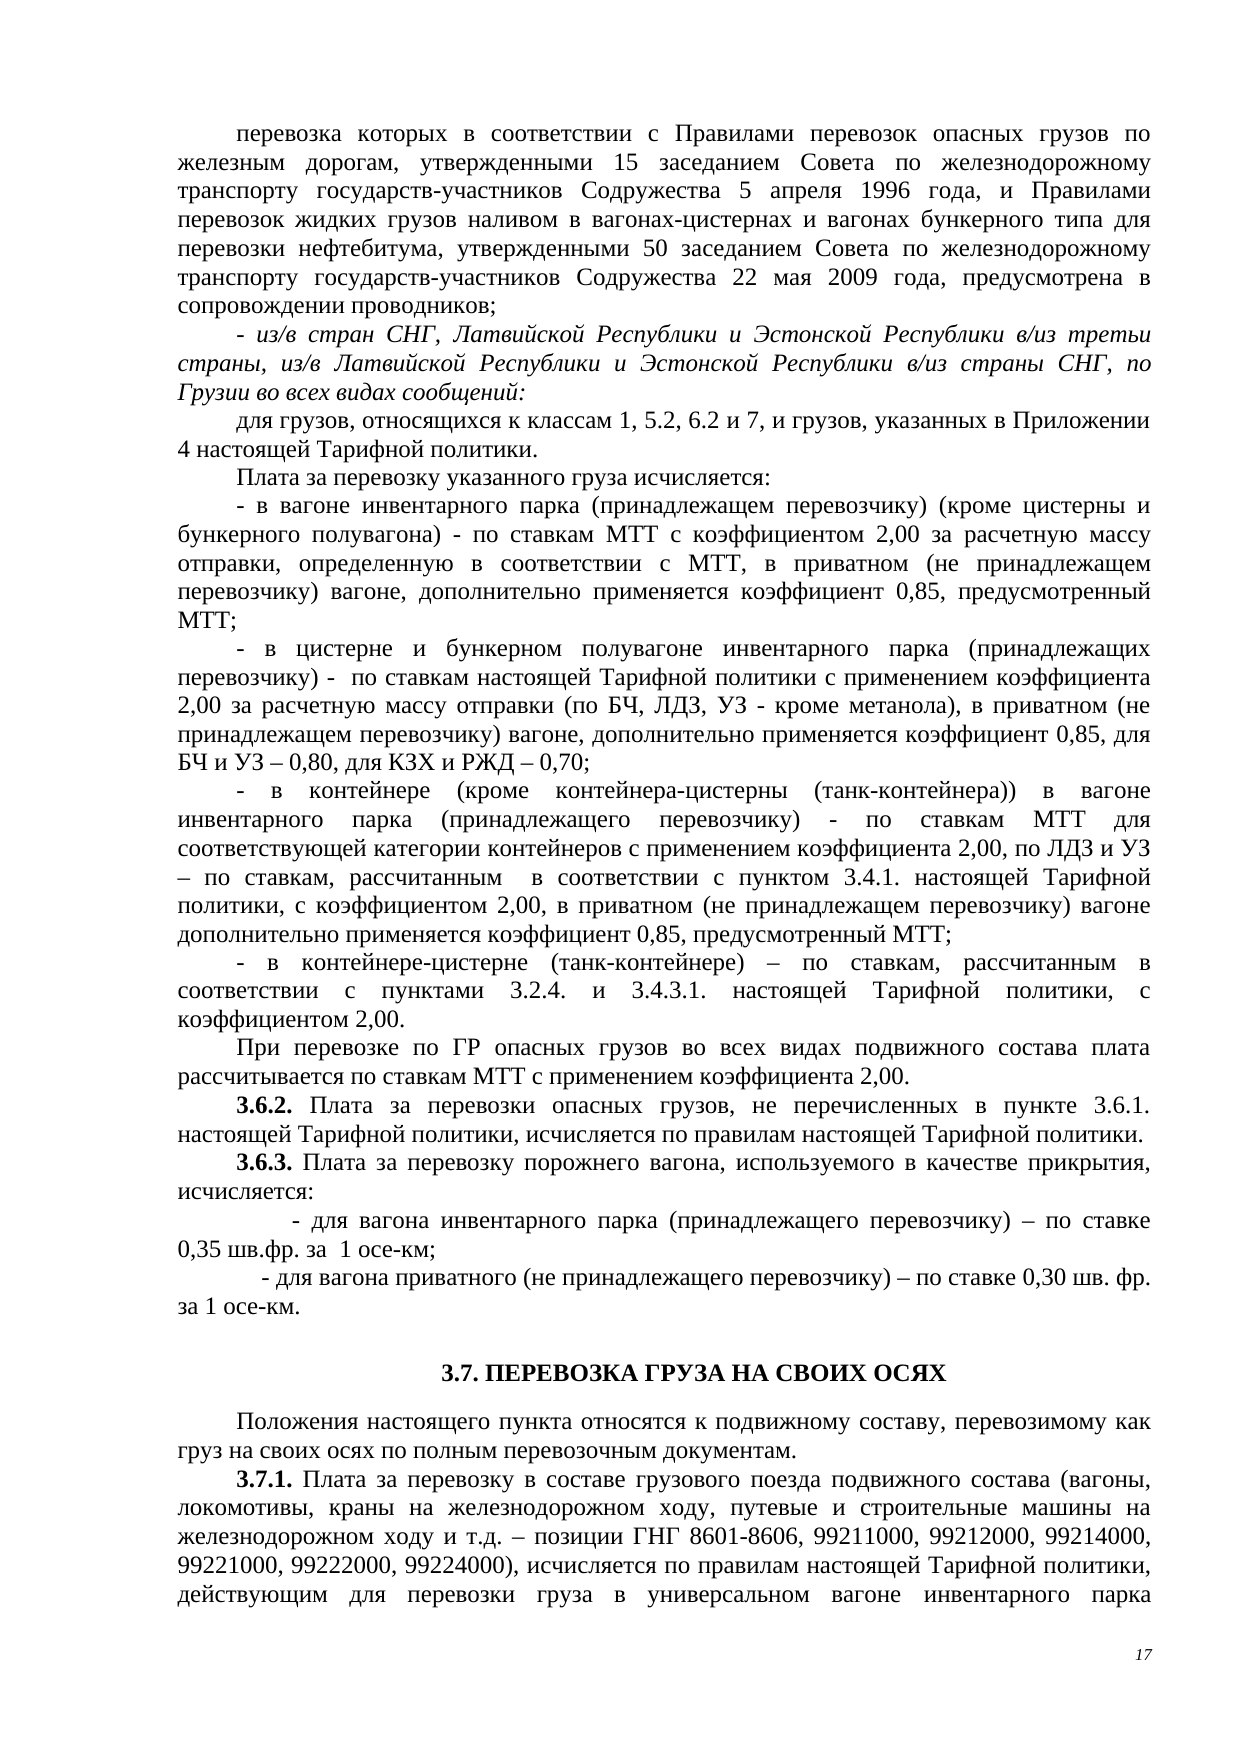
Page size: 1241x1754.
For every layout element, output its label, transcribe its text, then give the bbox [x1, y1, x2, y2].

text Плата за перевозку указанного груза исчисляется: [177, 463, 1152, 491]
text - в контейнере (кроме контейнера-цистерны (танк-контейнера)) в вагоне инвентарного парка (принадлежащего перевозчику) - по ставкам МТТ для соответствующей категории контейнеров с применением коэффициента 2,00, по ЛДЗ и УЗ – по ставкам, рассчитанным в соответствии с пунктом 3.4.1. настоящей Тарифной политики, с коэффициентом 2,00, в приватном (не принадлежащем перевозчику) вагоне дополнительно применяется коэффициент 0,85, предусмотренный МТТ; [177, 776, 1152, 947]
text При перевозке по ГР опасных грузов во всех видах подвижного состава плата рассчитывается по ставкам МТТ с применением коэффициента 2,00. [177, 1033, 1152, 1090]
text - в цистерне и бункерном полувагоне инвентарного парка (принадлежащих перевозчику) - по ставкам настоящей Тарифной политики с применением коэффициента 2,00 за расчетную массу отправки (по БЧ, ЛДЗ, УЗ - кроме метанола), в приватном (не принадлежащем перевозчику) вагоне, дополнительно применяется коэффициент 0,85, для БЧ и УЗ – 0,80, для КЗХ и РЖД – 0,70; [177, 634, 1152, 776]
text - в контейнере-цистерне (танк-контейнере) – по ставкам, рассчитанным в соответствии с пунктами 3.2.4. и 3.4.3.1. настоящей Тарифной политики, с коэффициентом 2,00. [177, 947, 1152, 1033]
text - для вагона приватного (не принадлежащего перевозчику) – по ставке 0,30 шв. фр. за 1 осе-км. [177, 1262, 1152, 1320]
text для грузов, относящихся к классам 1, 5.2, 6.2 и 7, и грузов, указанных в Приложении 4 настоящей Тарифной политики. [177, 406, 1152, 463]
text 3.6.3. Плата за перевозку порожнего вагона, используемого в качестве прикрытия, исчисляется: [177, 1147, 1152, 1205]
text - из/в стран СНГ, Латвийской Республики и Эстонской Республики в/из третьи страны, из/в Латвийской Республики и Эстонской Республики в/из страны СНГ, по Грузии во всех видах сообщений: [177, 319, 1152, 406]
text - в вагоне инвентарного парка (принадлежащем перевозчику) (кроме цистерны и бункерного полувагона) - по ставкам МТТ с коэффициентом 2,00 за расчетную массу отправки, определенную в соответствии с МТТ, в приватном (не принадлежащем перевозчику) вагоне, дополнительно применяется коэффициент 0,85, предусмотренный МТТ; [177, 491, 1152, 634]
text 3.7. ПЕРЕВОЗКА ГРУЗА НА СВОИХ ОСЯХ [177, 1358, 1152, 1387]
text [177, 1464, 1152, 1607]
text перевозка которых в соответствии с Правилами перевозок опасных грузов по железным дорогам, утвержденными 15 заседанием Совета по железнодорожному транспорту государств-участников Содружества 5 апреля 1996 года, и Правилами перевозок жидких грузов наливом в вагонах-цистернах и вагонах бункерного типа для перевозки нефтебитума, утвержденными 50 заседанием Совета по железнодорожному транспорту государств-участников Содружества 22 мая 2009 года, предусмотрена в сопровождении проводников; [177, 118, 1152, 319]
text - для вагона инвентарного парка (принадлежащего перевозчику) – по ставке 0,35 шв.фр. за 1 осе-км; [177, 1205, 1152, 1262]
text Положения настоящего пункта относятся к подвижному составу, перевозимому как груз на своих осях по полным перевозочным документам. [177, 1406, 1152, 1464]
text 3.6.2. Плата за перевозки опасных грузов, не перечисленных в пункте 3.6.1. настоящей Тарифной политики, исчисляется по правилам настоящей Тарифной политики. [177, 1090, 1152, 1147]
